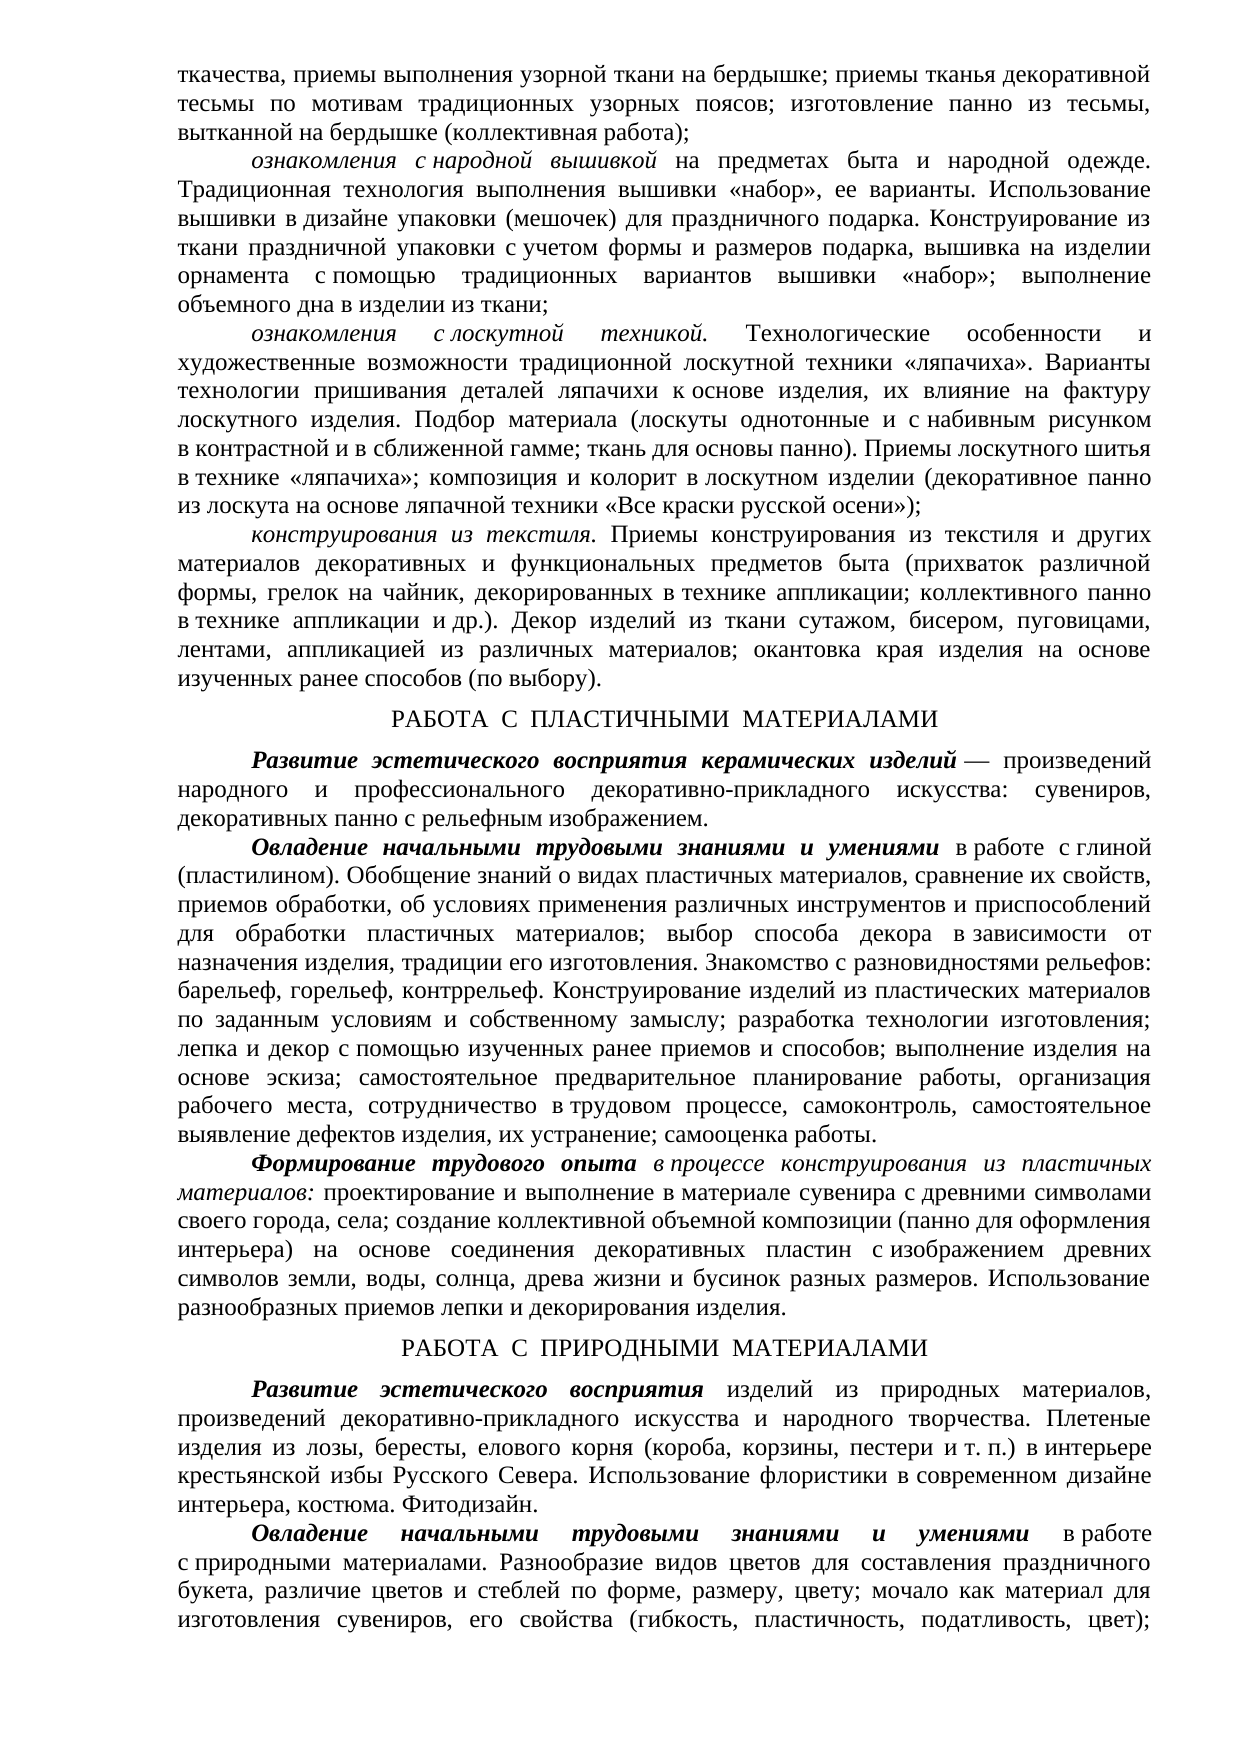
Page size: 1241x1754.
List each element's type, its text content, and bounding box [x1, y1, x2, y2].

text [177, 59, 1152, 145]
text Развитие эстетического восприятия керамических изделий — произведений народного и профессионального декоративно-прикладного искусства: сувениров, декоративных панно с рельефным изображением. [177, 745, 1152, 832]
text ознакомления с народной вышивкой на предметах быта и народной одежде. Традиционная технология выполнения вышивки «набор», ее варианты. Использование вышивки в дизайне упаковки (мешочек) для праздничного подарка. Конструирование из ткани праздничной упаковки с учетом формы и размеров подарка, вышивка на изделии орнамента с помощью традиционных вариантов вышивки «набор»; выполнение объемного дна в изделии из ткани; [177, 145, 1152, 318]
text конструирования из текстиля. Приемы конструирования из текстиля и других материалов декоративных и функциональных предметов быта (прихваток различной формы, грелок на чайник, декорированных в технике аппликации; коллективного панно в технике аппликации и др.). Декор изделий из ткани сутажом, бисером, пуговицами, лентами, аппликацией из различных материалов; окантовка края изделия на основе изученных ранее способов (по выбору). [177, 519, 1152, 692]
text ознакомления с лоскутной техникой. Технологические особенности и художественные возможности традиционной лоскутной техники «ляпачиха». Варианты технологии пришивания деталей ляпачихи к основе изделия, их влияние на фактуру лоскутного изделия. Подбор материала (лоскуты однотонные и с набивным рисунком в контрастной и в сближенной гамме; ткань для основы панно). Приемы лоскутного шитья в технике «ляпачиха»; композиция и колорит в лоскутном изделии (декоративное панно из лоскута на основе ляпачной техники «Все краски русской осени»); [177, 318, 1152, 519]
text Овладение начальными трудовыми знаниями и умениями в работе с глиной (пластилином). Обобщение знаний о видах пластичных материалов, сравнение их свойств, приемов обработки, об условиях применения различных инструментов и приспособлений для обработки пластичных материалов; выбор способа декора в зависимости от назначения изделия, традиции его изготовления. Знакомство с разновидностями рельефов: барельеф, горельеф, контррельеф. Конструирование изделий из пластических материалов по заданным условиям и собственному замыслу; разработка технологии изготовления; лепка и декор с помощью изученных ранее приемов и способов; выполнение изделия на основе эскиза; самостоятельное предварительное планирование работы, организация рабочего места, сотрудничество в трудовом процессе, самоконтроль, самостоятельное выявление дефектов изделия, их устранение; самооценка работы. [177, 832, 1152, 1148]
text РАБОТА С ПЛАСТИЧНЫМИ МАТЕРИАЛАМИ [177, 704, 1152, 733]
text Формирование трудового опыта в процессе конструирования из пластичных материалов: проектирование и выполнение в материале сувенира с древними символами своего города, села; создание коллективной объемной композиции (панно для оформления интерьера) на основе соединения декоративных пластин с изображением древних символов земли, воды, солнца, древа жизни и бусинок разных размеров. Использование разнообразных приемов лепки и декорирования изделия. [177, 1148, 1152, 1320]
text Развитие эстетического восприятия изделий из природных материалов, произведений декоративно-прикладного искусства и народного творчества. Плетеные изделия из лозы, бересты, елового корня (короба, корзины, пестери и т. п.) в интерьере крестьянской избы Русского Севера. Использование флористики в современном дизайне интерьера, костюма. Фитодизайн. [177, 1374, 1152, 1518]
text РАБОТА С ПРИРОДНЫМИ МАТЕРИАЛАМИ [177, 1333, 1152, 1362]
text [177, 1518, 1152, 1633]
